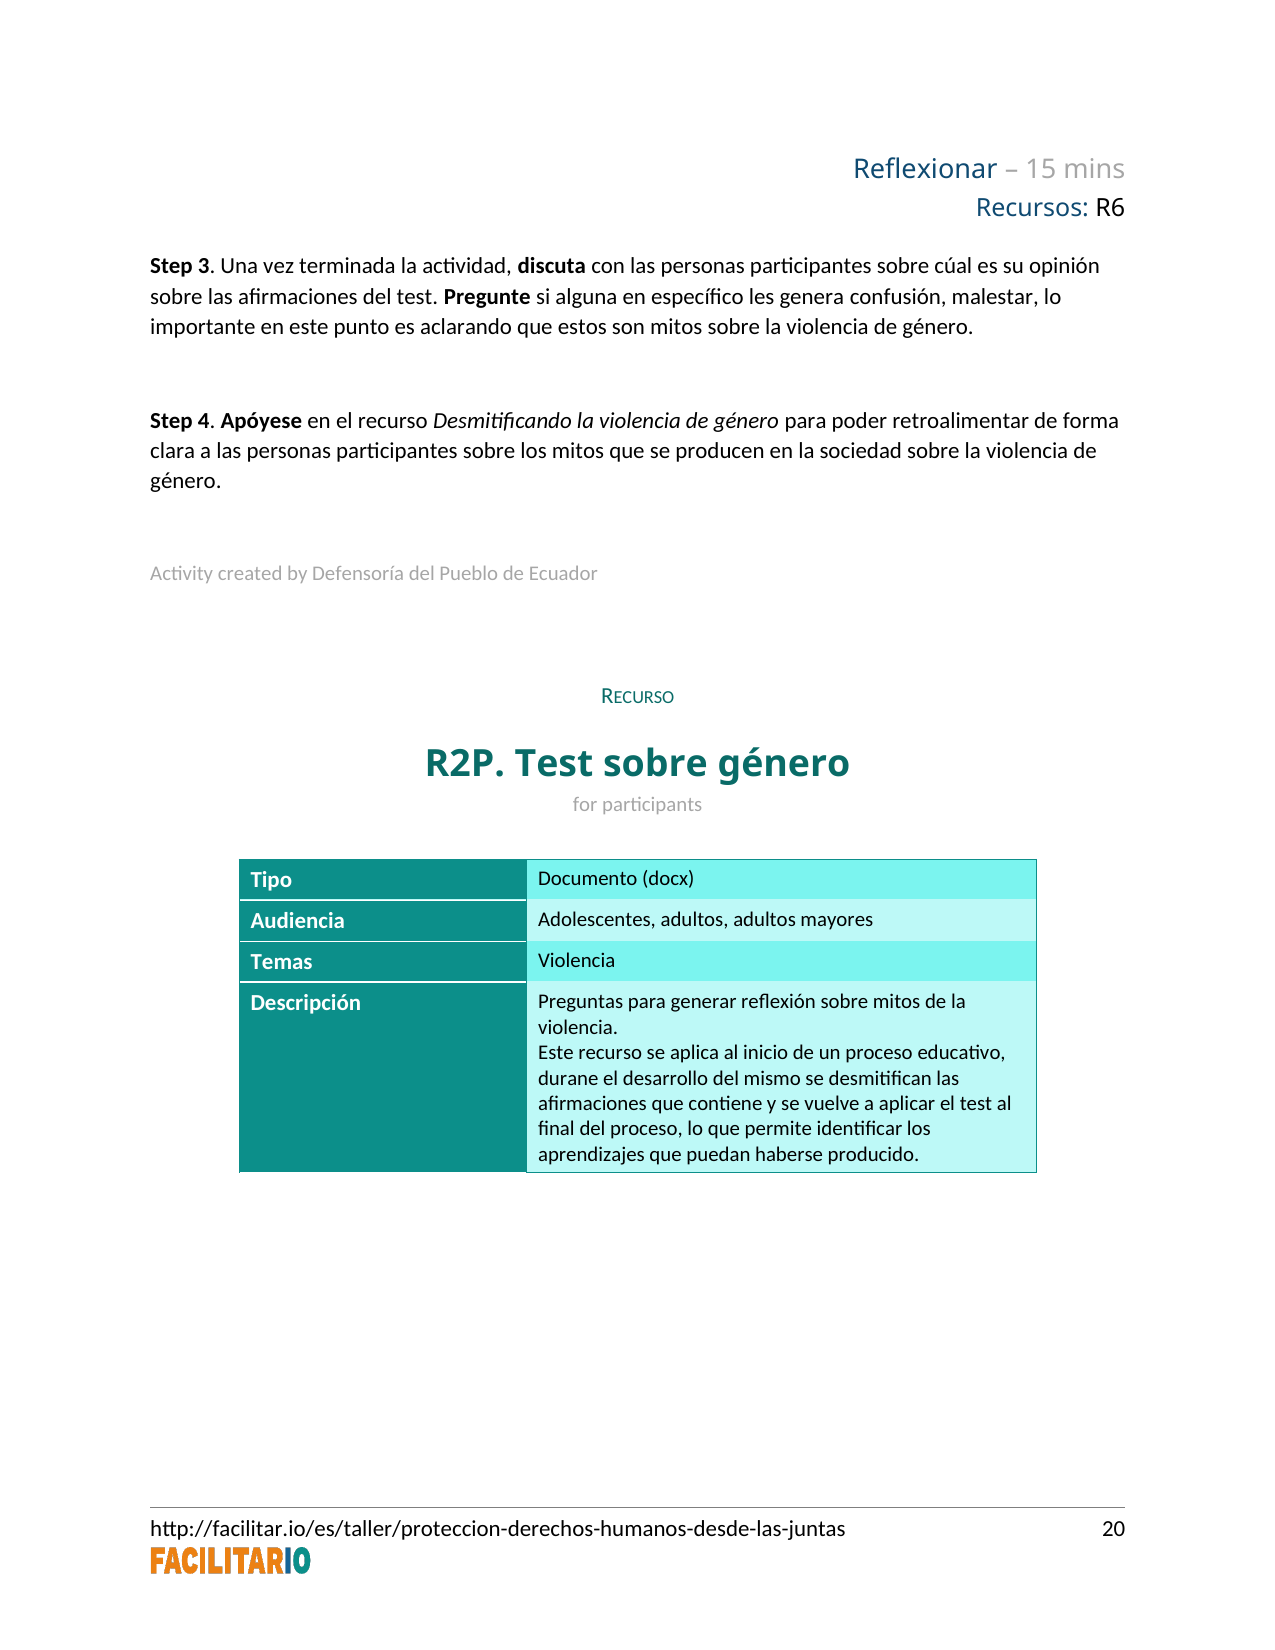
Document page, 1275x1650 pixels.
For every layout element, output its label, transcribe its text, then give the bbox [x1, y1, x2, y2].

table_cell Violencia [527, 941, 1036, 981]
table_cell Audiencia [240, 901, 526, 941]
table_cell Preguntas para generar reflexión sobre mitos de la violencia. Este recurso se aplica al inicio de un proceso educativo, durane el desarrollo del mismo se desmitifican las afirmaciones que contiene y se vuelve a aplicar el test al final del proceso, lo que permite identificar los aprendizajes que puedan haberse producido. [527, 981, 1036, 1172]
table_header Documento (docx) [527, 860, 1036, 899]
table_cell Descripción [240, 983, 526, 1172]
text Recursos: R6 [150, 190, 1125, 224]
table_header Tipo [240, 860, 526, 899]
subtitle Reflexionar – 15 mins [150, 150, 1125, 187]
text Step 3. Una vez terminada la actividad, discuta con las personas participantes sobre cúal es su opinión sobre las afirmaciones del test. Pregunte si alguna en específico les genera confusión, malestar, lo importante en este punto es aclarando que estos son mitos sobre la violencia de género. [150, 252, 1125, 340]
table_cell Temas [240, 942, 526, 981]
subtitle R2P. Test sobre género [150, 736, 1125, 787]
table_cell Adolescentes, adultos, adultos mayores [527, 900, 1036, 941]
text Step 4. Apóyese en el recurso Desmitificando la violencia de género para poder retroalimentar de forma clara a las personas participantes sobre los mitos que se producen en la sociedad sobre la violencia de género. [150, 406, 1125, 494]
text Activity created by Defensoría del Pueblo de Ecuador [150, 560, 1125, 585]
picture [145, 1544, 315, 1576]
text Recurso [150, 681, 1125, 709]
text for participants [150, 791, 1125, 817]
